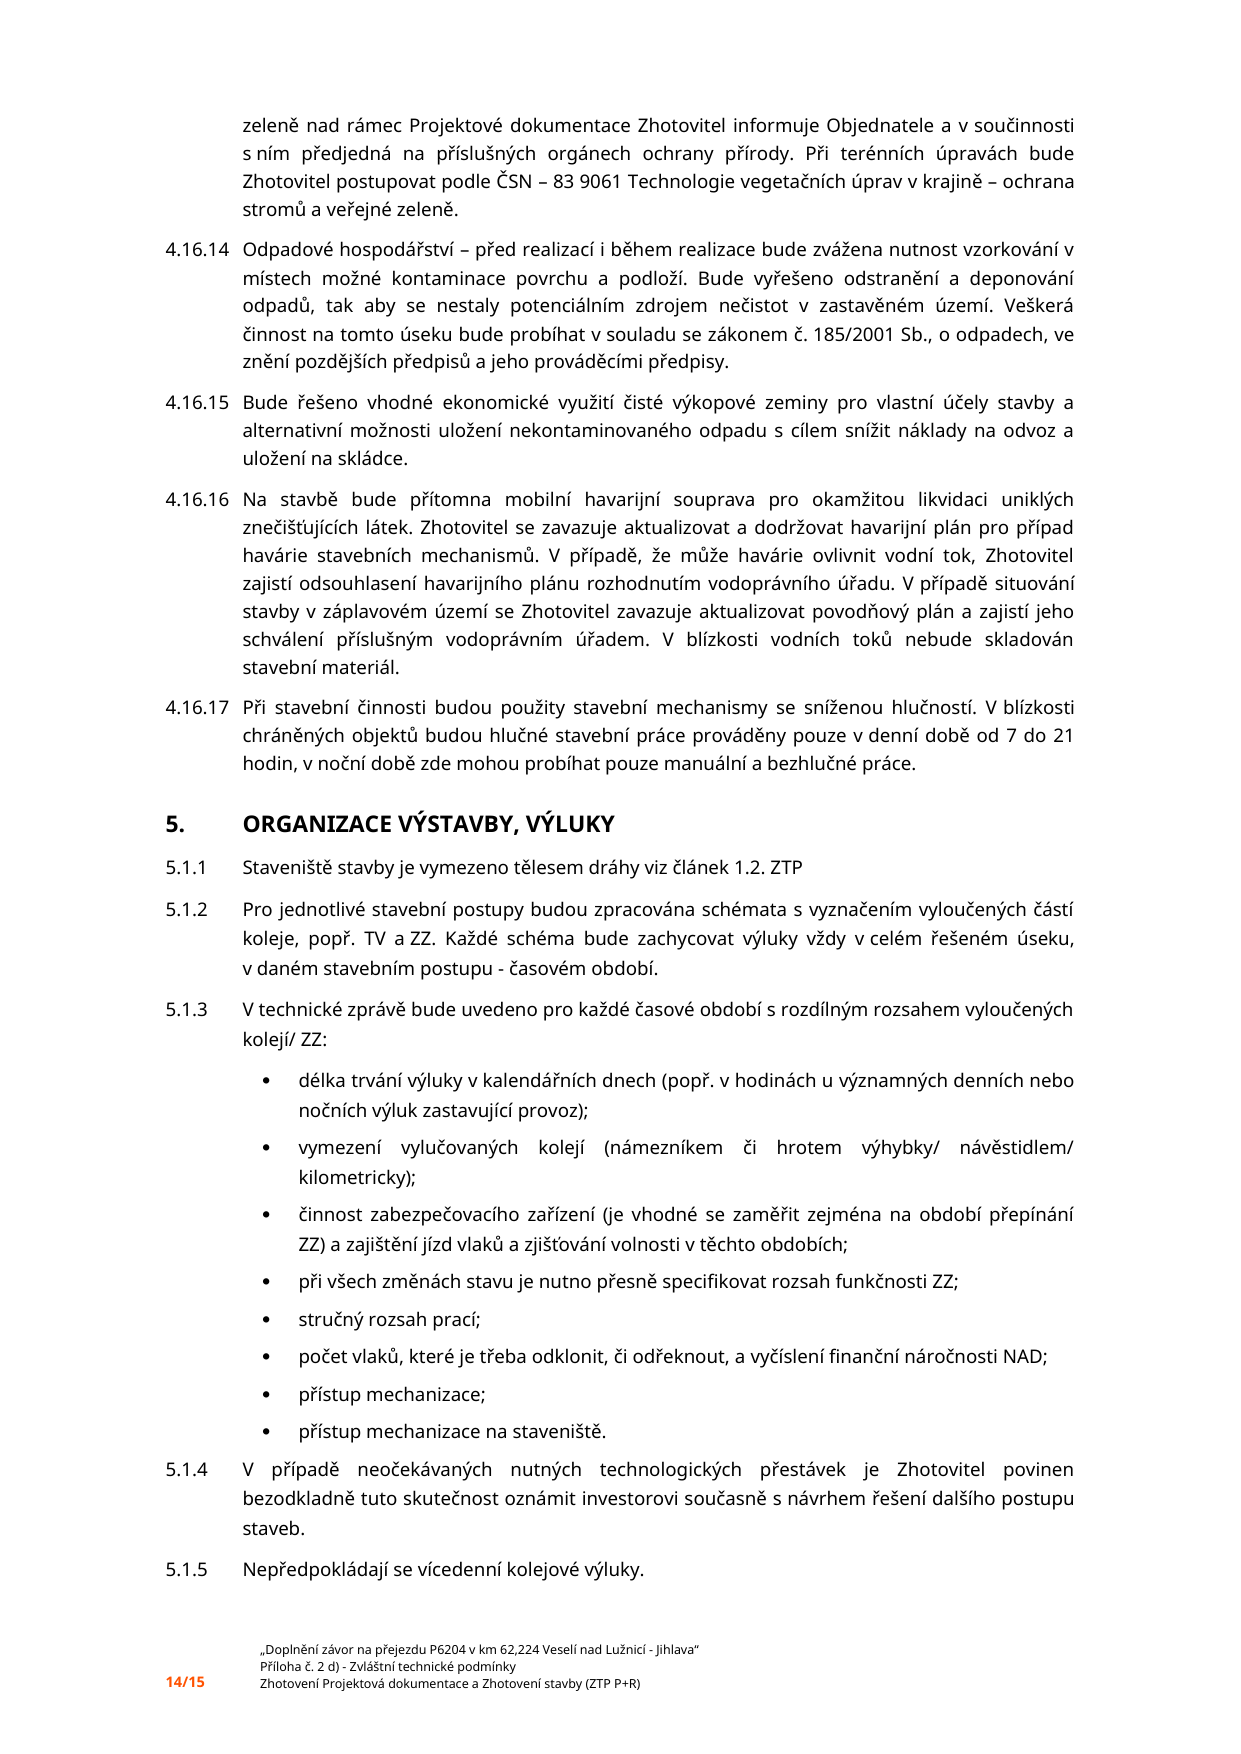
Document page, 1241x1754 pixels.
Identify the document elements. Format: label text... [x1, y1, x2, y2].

list činnost zabezpečovacího zařízení (je vhodné se zaměřit zejména na období přepínání ZZ) a zajištění jízd vlaků a zjišťování volnosti v těchto obdobích; [263, 1202, 1075, 1256]
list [165, 112, 1075, 222]
list počet vlaků, které je třeba odklonit, či odřeknout, a vyčíslení finanční náročnosti NAD; [263, 1344, 1075, 1369]
list Odpadové hospodářství – před realizací i během realizace bude zvážena nutnost vzorkování v místech možné kontaminace povrchu a podloží. Bude vyřešeno odstranění a deponování odpadů, tak aby se nestaly potenciálním zdrojem nečistot v zastavěném území. Veškerá činnost na tomto úseku bude probíhat v souladu se zákonem č. 185/2001 Sb., o odpadech, ve znění pozdějších předpisů a jeho prováděcími předpisy. [165, 237, 1075, 374]
list vymezení vylučovaných kolejí (námezníkem či hrotem výhybky/ návěstidlem/ kilometricky); [263, 1135, 1075, 1189]
list přístup mechanizace na staveniště. [263, 1419, 1075, 1444]
text ORGANIZACE VÝSTAVBY, VÝLUKY [165, 808, 1075, 839]
list přístup mechanizace; [263, 1381, 1075, 1407]
text Na stavbě bude přítomna mobilní havarijní souprava pro okamžitou likvidaci uniklých znečišťujících látek. Zhotovitel se zavazuje aktualizovat a dodržovat havarijní plán pro případ havárie stavebních mechanismů. V případě, že může havárie ovlivnit vodní tok, Zhotovitel zajistí odsouhlasení havarijního plánu rozhodnutím vodoprávního úřadu. V případě situování stavby v záplavovém území se Zhotovitel zavazuje aktualizovat povodňový plán a zajistí jeho schválení příslušným vodoprávním úřadem. V blízkosti vodních toků nebude skladován stavební materiál. [165, 486, 1075, 679]
text V případě neočekávaných nutných technologických přestávek je Zhotovitel povinen bezodkladně tuto skutečnost oznámit investorovi současně s návrhem řešení dalšího postupu staveb. [165, 1456, 1075, 1541]
text Pro jednotlivé stavební postupy budou zpracována schémata s vyznačením vyloučených částí koleje, popř. TV a ZZ. Každé schéma bude zachycovat výluky vždy v celém řešeném úseku, v daném stavebním postupu - časovém období. [165, 896, 1075, 981]
list při všech změnách stavu je nutno přesně specifikovat rozsah funkčnosti ZZ; [263, 1268, 1075, 1294]
text Při stavební činnosti budou použity stavební mechanismy se sníženou hlučností. V blízkosti chráněných objektů budou hlučné stavební práce prováděny pouze v denní době od 7 do 21 hodin, v noční době zde mohou probíhat pouze manuální a bezhlučné práce. [165, 694, 1075, 776]
text Nepředpokládají se vícedenní kolejové výluky. [165, 1557, 1075, 1582]
list délka trvání výluky v kalendářních dnech (popř. v hodinách u významných denních nebo nočních výluk zastavující provoz); [263, 1068, 1075, 1123]
text V technické zprávě bude uvedeno pro každé časové období s rozdílným rozsahem vyloučených kolejí/ ZZ: [165, 997, 1075, 1052]
list Bude řešeno vhodné ekonomické využití čisté výkopové zeminy pro vlastní účely stavby a alternativní možnosti uložení nekontaminovaného odpadu s cílem snížit náklady na odvoz a uložení na skládce. [165, 389, 1075, 471]
list stručný rozsah prací; [263, 1306, 1075, 1332]
text Staveniště stavby je vymezeno tělesem dráhy viz článek 1.2. ZTP [165, 855, 1075, 880]
